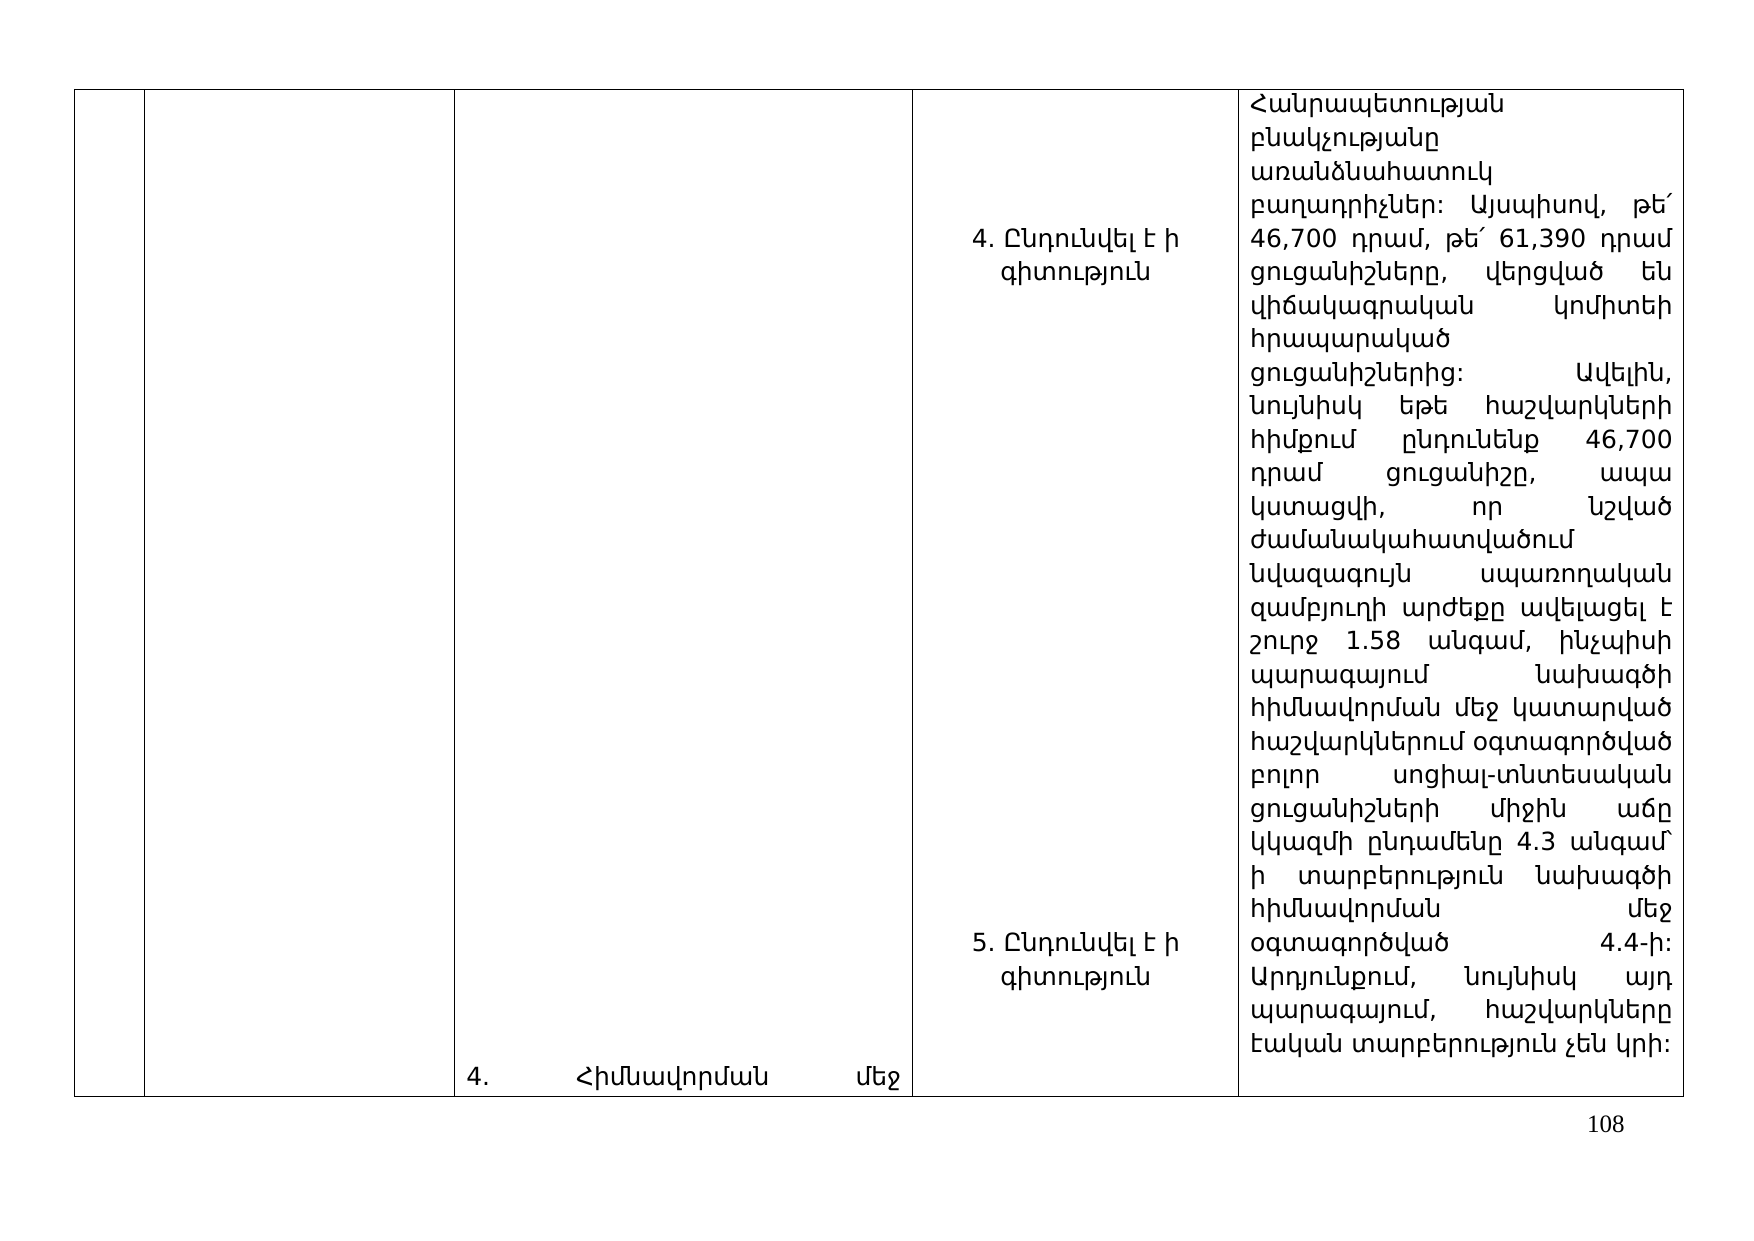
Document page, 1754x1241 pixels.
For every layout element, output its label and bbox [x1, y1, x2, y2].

table_cell [913, 90, 1238, 1096]
table_cell [145, 90, 454, 1096]
table_cell [1239, 90, 1683, 1096]
table_cell [75, 90, 144, 1096]
table_cell [455, 90, 912, 1096]
